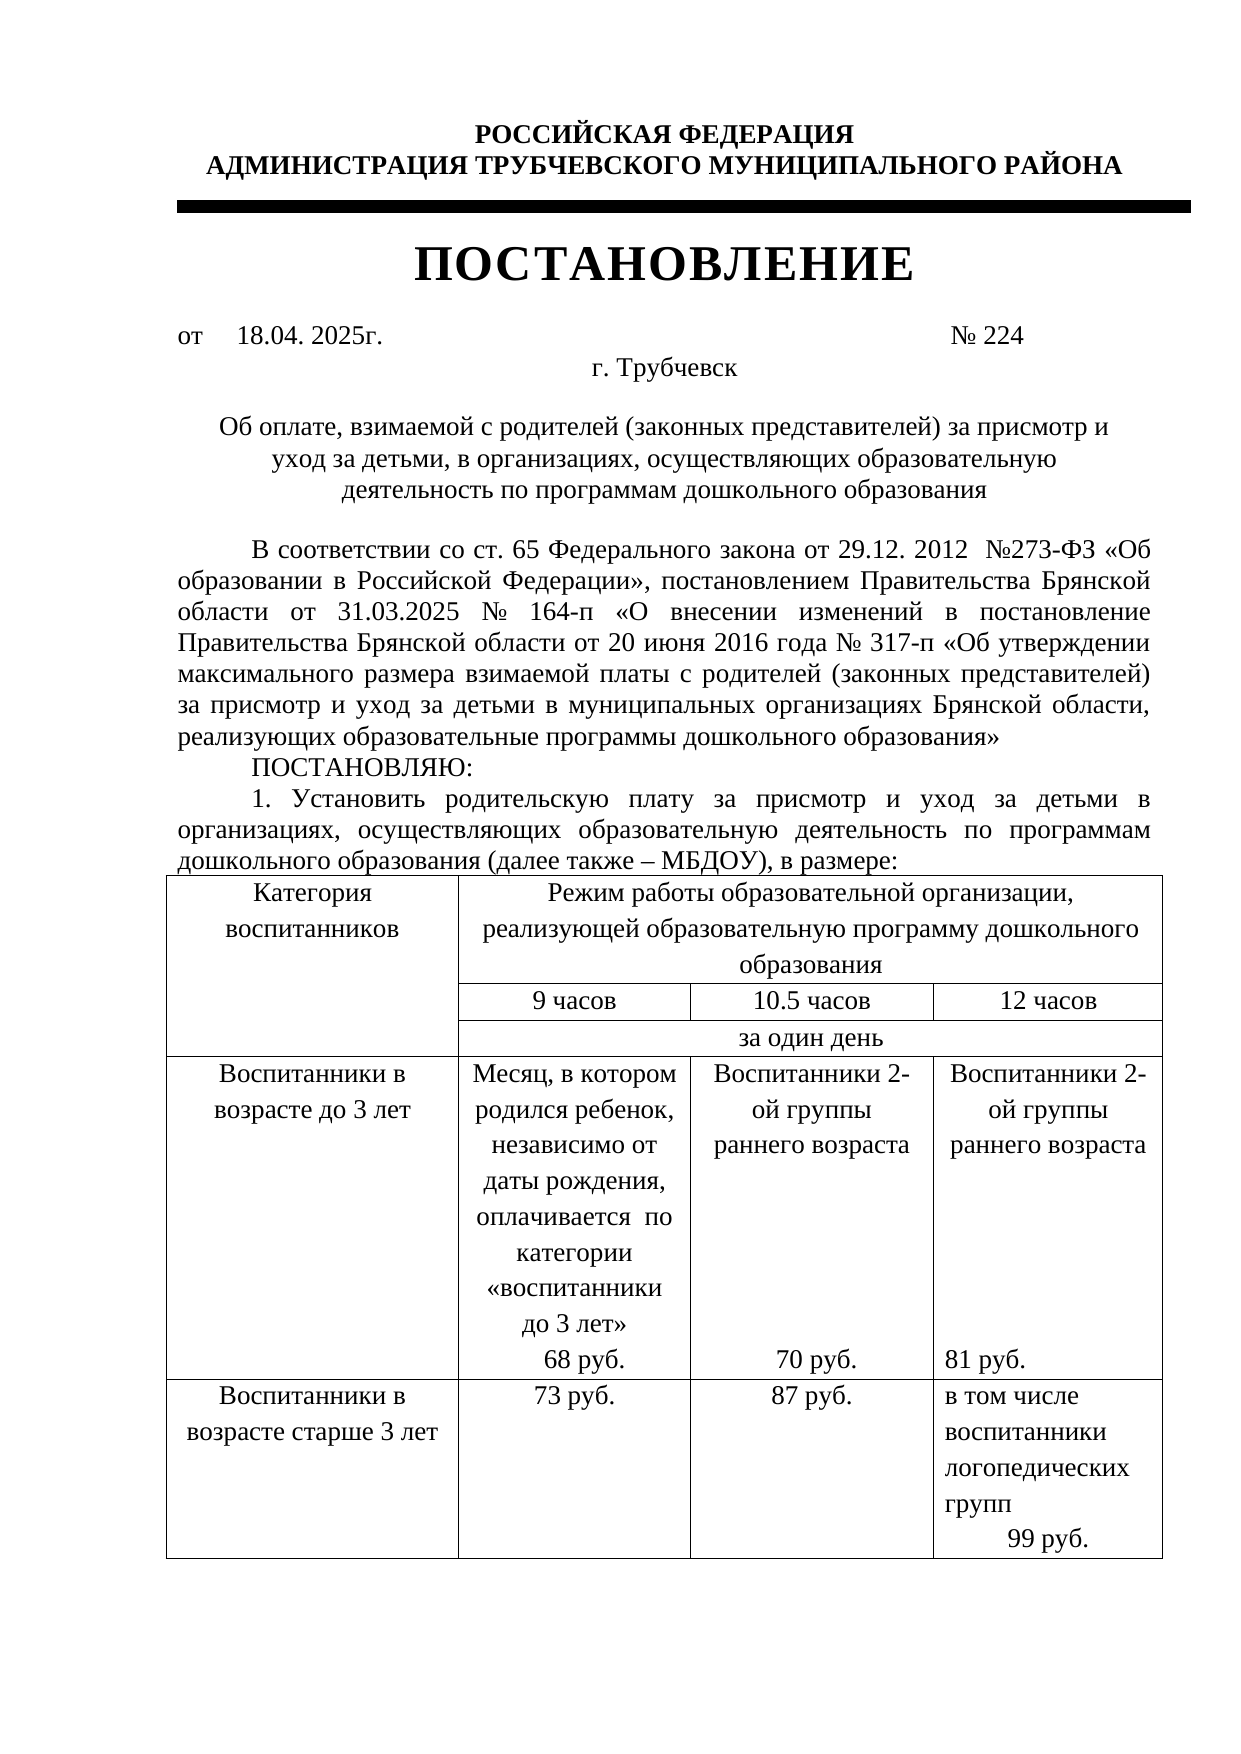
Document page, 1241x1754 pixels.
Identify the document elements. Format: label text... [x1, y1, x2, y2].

table_cell Воспитанники в возрасте до 3 лет [167, 1057, 458, 1378]
table_cell в том числе воспитанники логопедических групп 99 руб. [934, 1380, 1162, 1558]
table_cell 10.5 часов [691, 984, 933, 1020]
table_cell Воспитанники 2-ой группы раннего возраста 81 руб. [934, 1057, 1162, 1378]
text Об оплате, взимаемой с родителей (законных представителей) за присмотр и [177, 411, 1152, 442]
text АДМИНИСТРАЦИЯ ТРУБЧЕВСКОГО МУНИЦИПАЛЬНОГО РАЙОНА [177, 149, 1152, 180]
table_cell 12 часов [934, 984, 1162, 1020]
text деятельность по программам дошкольного образования [177, 473, 1152, 504]
table_cell Воспитанники в возрасте старше 3 лет [167, 1380, 458, 1558]
table_cell за один день [459, 1021, 1162, 1056]
table_cell 9 часов [459, 984, 690, 1020]
table_cell 87 руб. [691, 1380, 933, 1558]
text уход за детьми, в организациях, осуществляющих образовательную [177, 442, 1152, 473]
text от 18.04. 2025г. № 224 [177, 319, 1152, 351]
table_header Режим работы образовательной организации, реализующей образовательную программу дошкольного образования [459, 876, 1162, 983]
table_cell 73 руб. [459, 1380, 690, 1558]
text ПОСТАНОВЛЯЮ: [177, 751, 1152, 782]
text В соответствии со ст. 65 Федерального закона от 29.12. 2012 №273-ФЗ «Об образовании в Российской Федерации», постановлением Правительства Брянской области от 31.03.2025 № 164-п «О внесении изменений в постановление Правительства Брянской области от 20 июня 2016 года № 317-п «Об утверждении максимального размера взимаемой платы с родителей (законных представителей) за присмотр и уход за детьми в муниципальных организациях Брянской области, реализующих образовательные программы дошкольного образования» [177, 533, 1152, 751]
text 1. Установить родительскую плату за присмотр и уход за детьми в организациях, осуществляющих образовательную деятельность по программам дошкольного образования (далее также – МБДОУ), в размере: [177, 782, 1152, 875]
table_cell Воспитанники 2-ой группы раннего возраста 70 руб. [691, 1057, 933, 1378]
table_header Категория воспитанников [167, 876, 458, 1056]
table_cell Месяц, в котором родился ребенок, независимо от даты рождения, оплачивается по категории «воспитанники до 3 лет» 68 руб. [459, 1057, 690, 1378]
text г. Трубчевск [177, 351, 1152, 382]
text РОССИЙСКАЯ ФЕДЕРАЦИЯ [177, 118, 1152, 149]
text ПОСТАНОВЛЕНИЕ [177, 233, 1152, 291]
